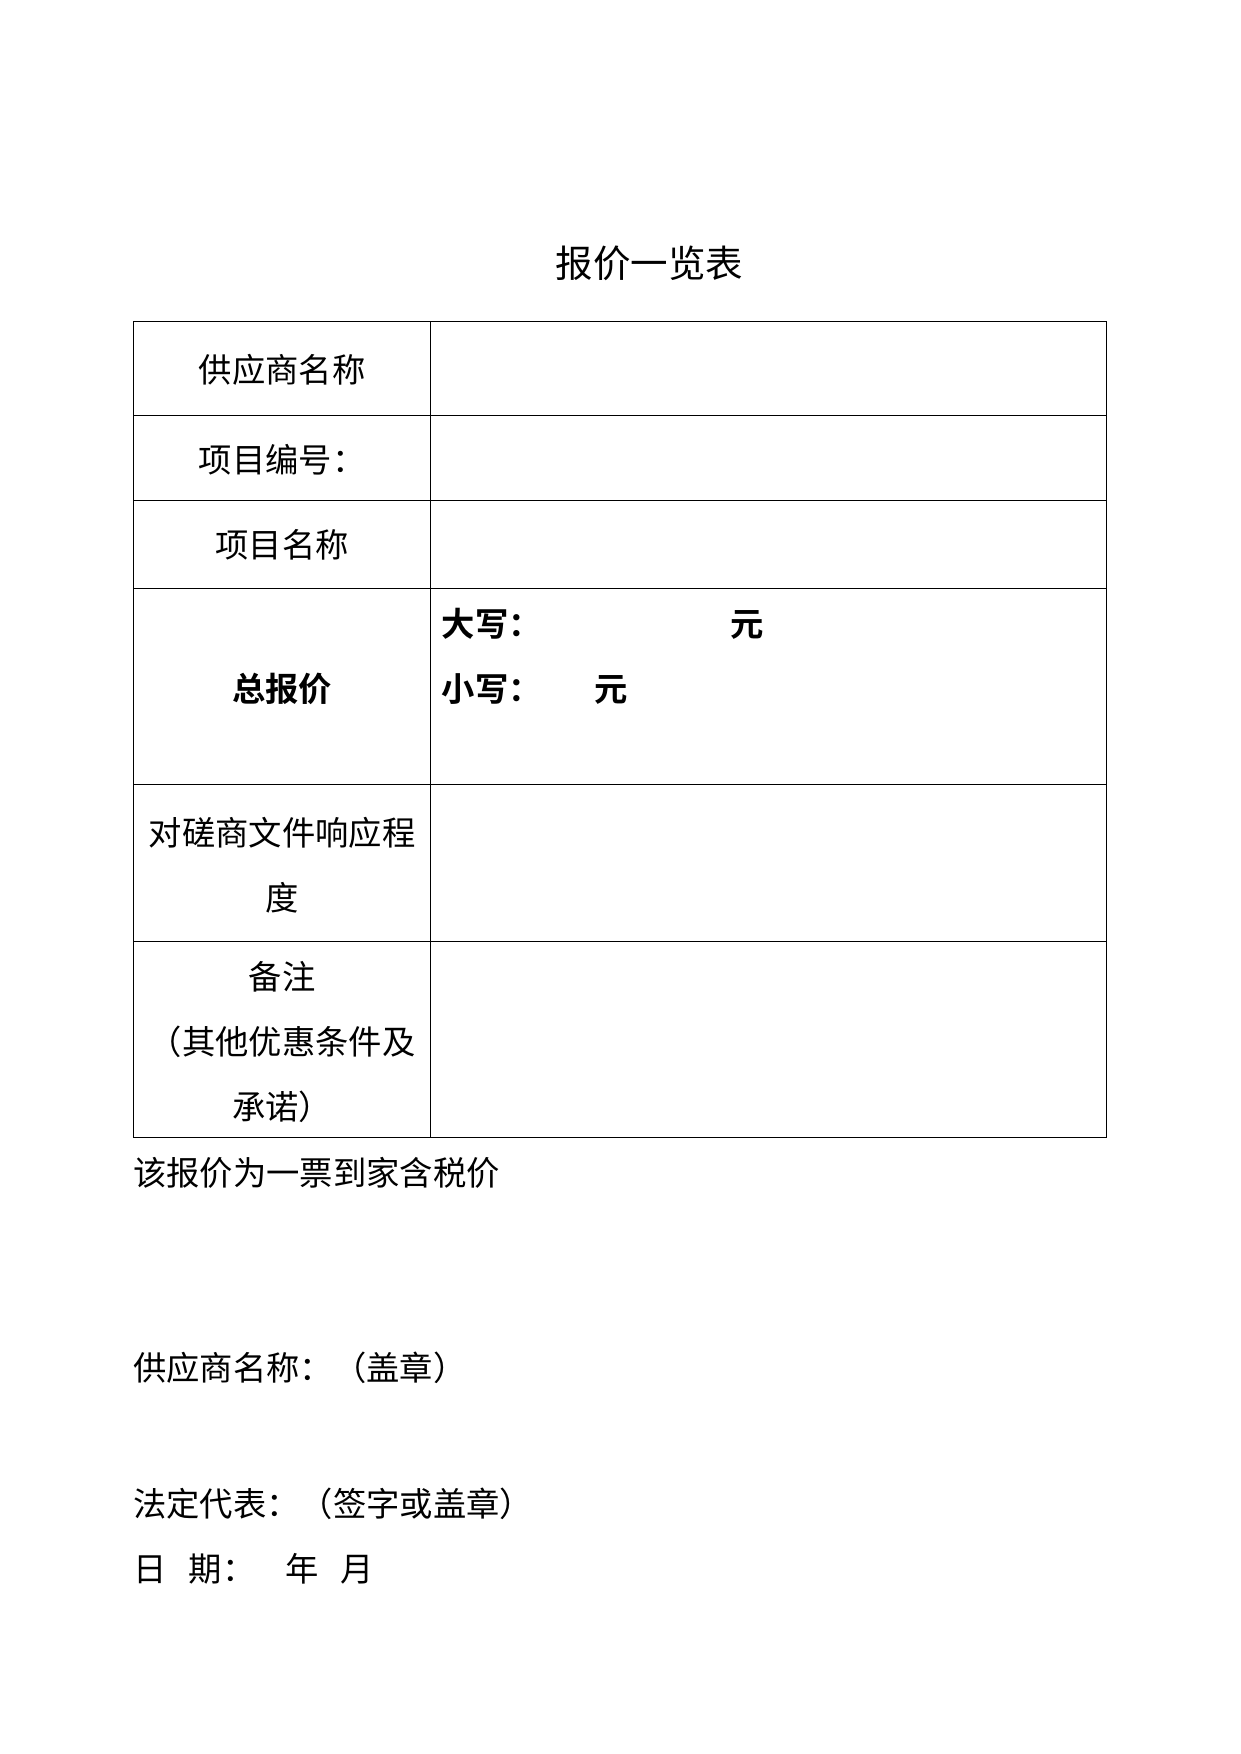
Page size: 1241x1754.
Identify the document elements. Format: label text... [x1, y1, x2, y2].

text 该报价为一票到家含税价 [133, 1138, 1107, 1203]
table_cell 项目编号： [134, 416, 430, 500]
table_cell [431, 416, 1106, 500]
table_cell 对磋商文件响应程度 [134, 785, 430, 941]
table_cell 项目名称 [134, 501, 430, 588]
table_cell [431, 942, 1106, 1137]
text 日 期： 年 月 [133, 1535, 1107, 1600]
table_cell [431, 501, 1106, 588]
text 供应商名称：（盖章） [133, 1333, 1107, 1398]
table_header 供应商名称 [134, 322, 430, 414]
text 法定代表：（签字或盖章） [133, 1470, 1107, 1535]
table_cell 总报价 [134, 589, 430, 784]
table_header [431, 322, 1106, 414]
table_cell [431, 785, 1106, 941]
text 报价一览表 [133, 229, 1107, 294]
table_cell 备注 （其他优惠条件及承诺） [134, 942, 430, 1137]
table_cell 大写： 元 小写： 元 [431, 589, 1106, 784]
